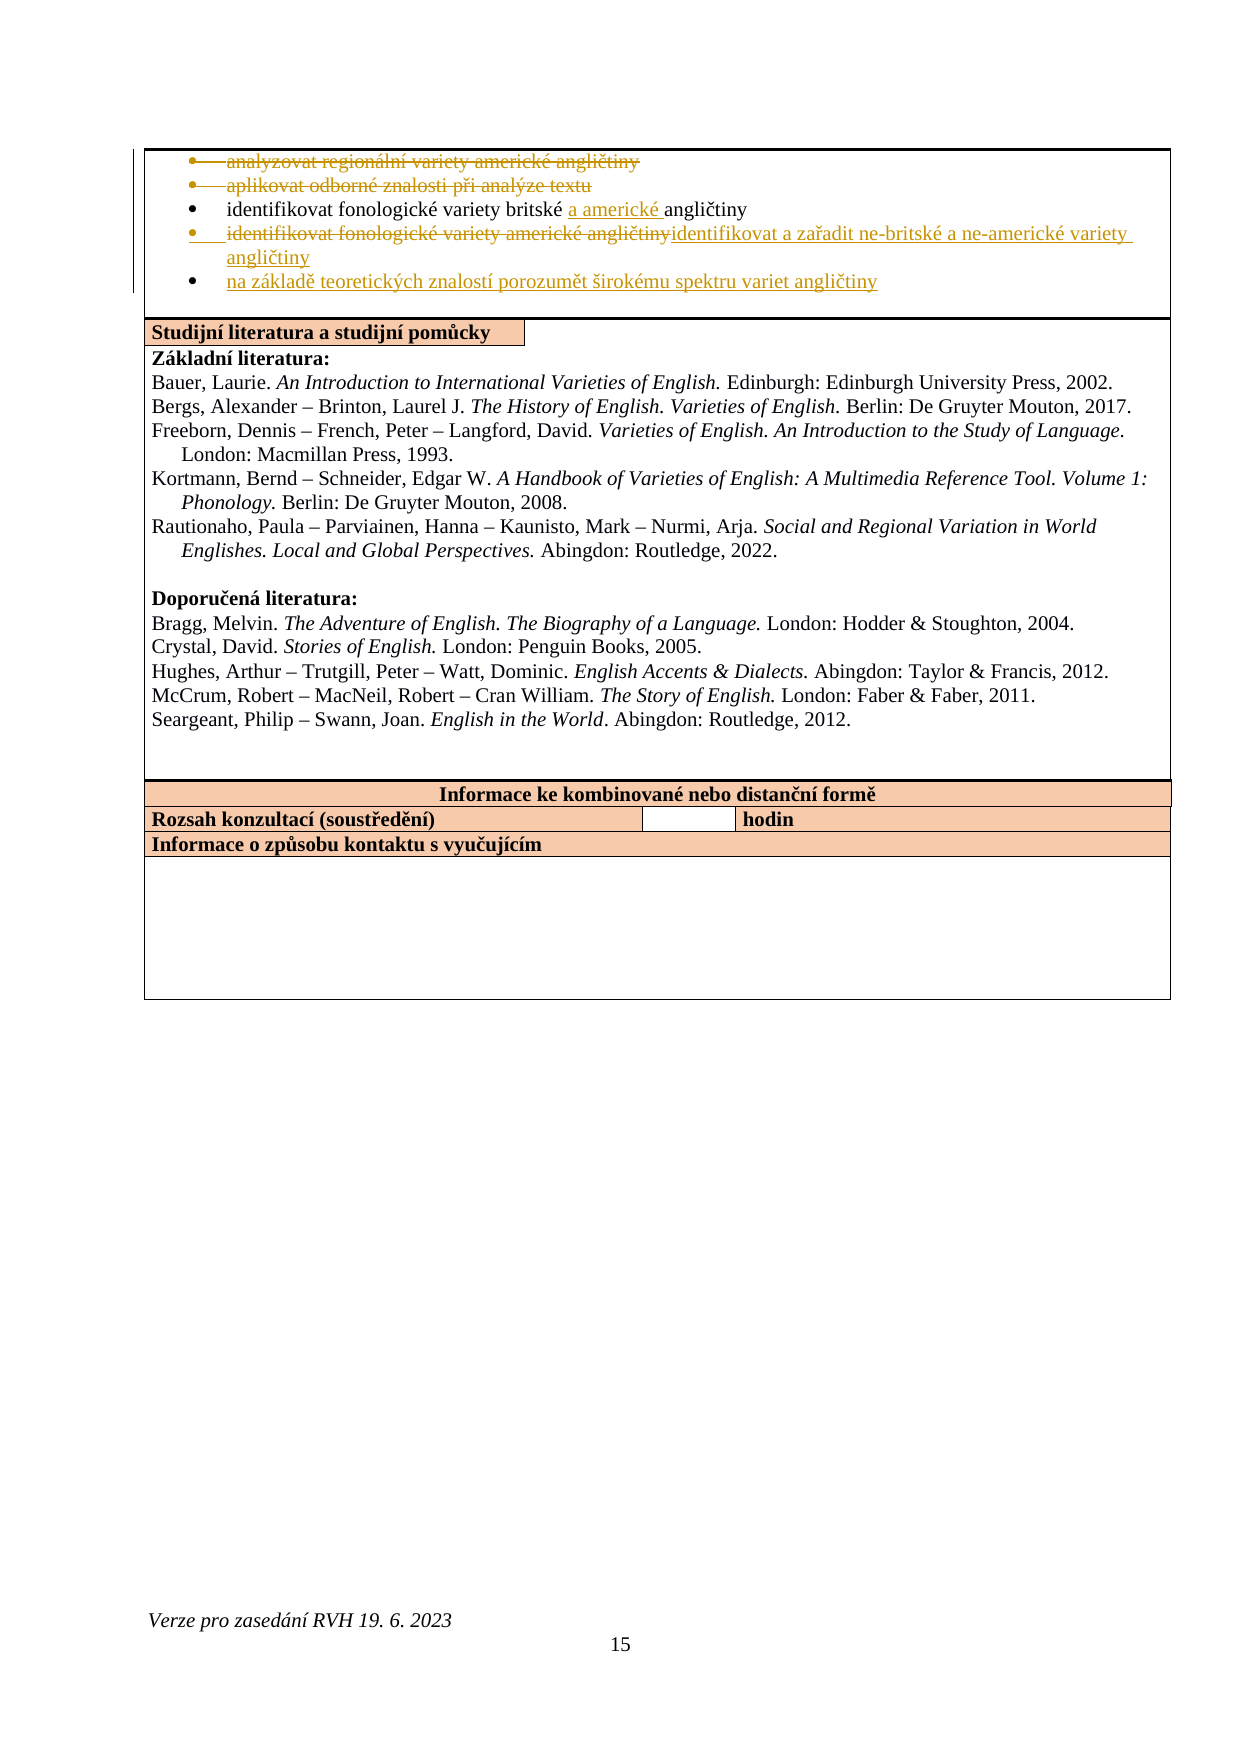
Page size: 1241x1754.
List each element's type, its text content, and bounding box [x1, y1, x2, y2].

table_cell [643, 807, 735, 831]
table_cell Informace ke kombinované nebo distanční formě [145, 782, 1171, 806]
table_cell [525, 320, 1170, 345]
table_cell [145, 857, 1170, 999]
table_cell Studijní literatura a studijní pomůcky [145, 320, 524, 345]
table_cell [145, 151, 1170, 317]
table_cell Rozsah konzultací (soustředění) [145, 807, 642, 831]
table_cell hodin [736, 807, 1170, 831]
table_cell Základní literatura: Bauer, Laurie. An Introduction to International Varieties of English. Edinburgh: Edinburgh University Press, 2002. Bergs, Alexander – Brinton, Laurel J. The History of English. Varieties of English. Berlin: De Gruyter Mouton, 2017. Freeborn, Dennis – French, Peter – Langford, David. Varieties of English. An Introduction to the Study of Language. London: Macmillan Press, 1993. Kortmann, Bernd – Schneider, Edgar W. A Handbook of Varieties of English: A Multimedia Reference Tool. Volume 1: Phonology. Berlin: De Gruyter Mouton, 2008. Rautionaho, Paula – Parviainen, Hanna – Kaunisto, Mark – Nurmi, Arja. Social and Regional Variation in World Englishes. Local and Global Perspectives. Abingdon: Routledge, 2022. Doporučená literatura: Bragg, Melvin. The Adventure of English. The Biography of a Language. London: Hodder & Stoughton, 2004. Crystal, David. Stories of English. London: Penguin Books, 2005. Hughes, Arthur – Trutgill, Peter – Watt, Dominic. English Accents & Dialects. Abingdon: Taylor & Francis, 2012. McCrum, Robert – MacNeil, Robert – Cran William. The Story of English. London: Faber & Faber, 2011. Seargeant, Philip – Swann, Joan. English in the World. Abingdon: Routledge, 2012. [145, 345, 1170, 779]
table_cell Informace o způsobu kontaktu s vyučujícím [145, 832, 1170, 856]
